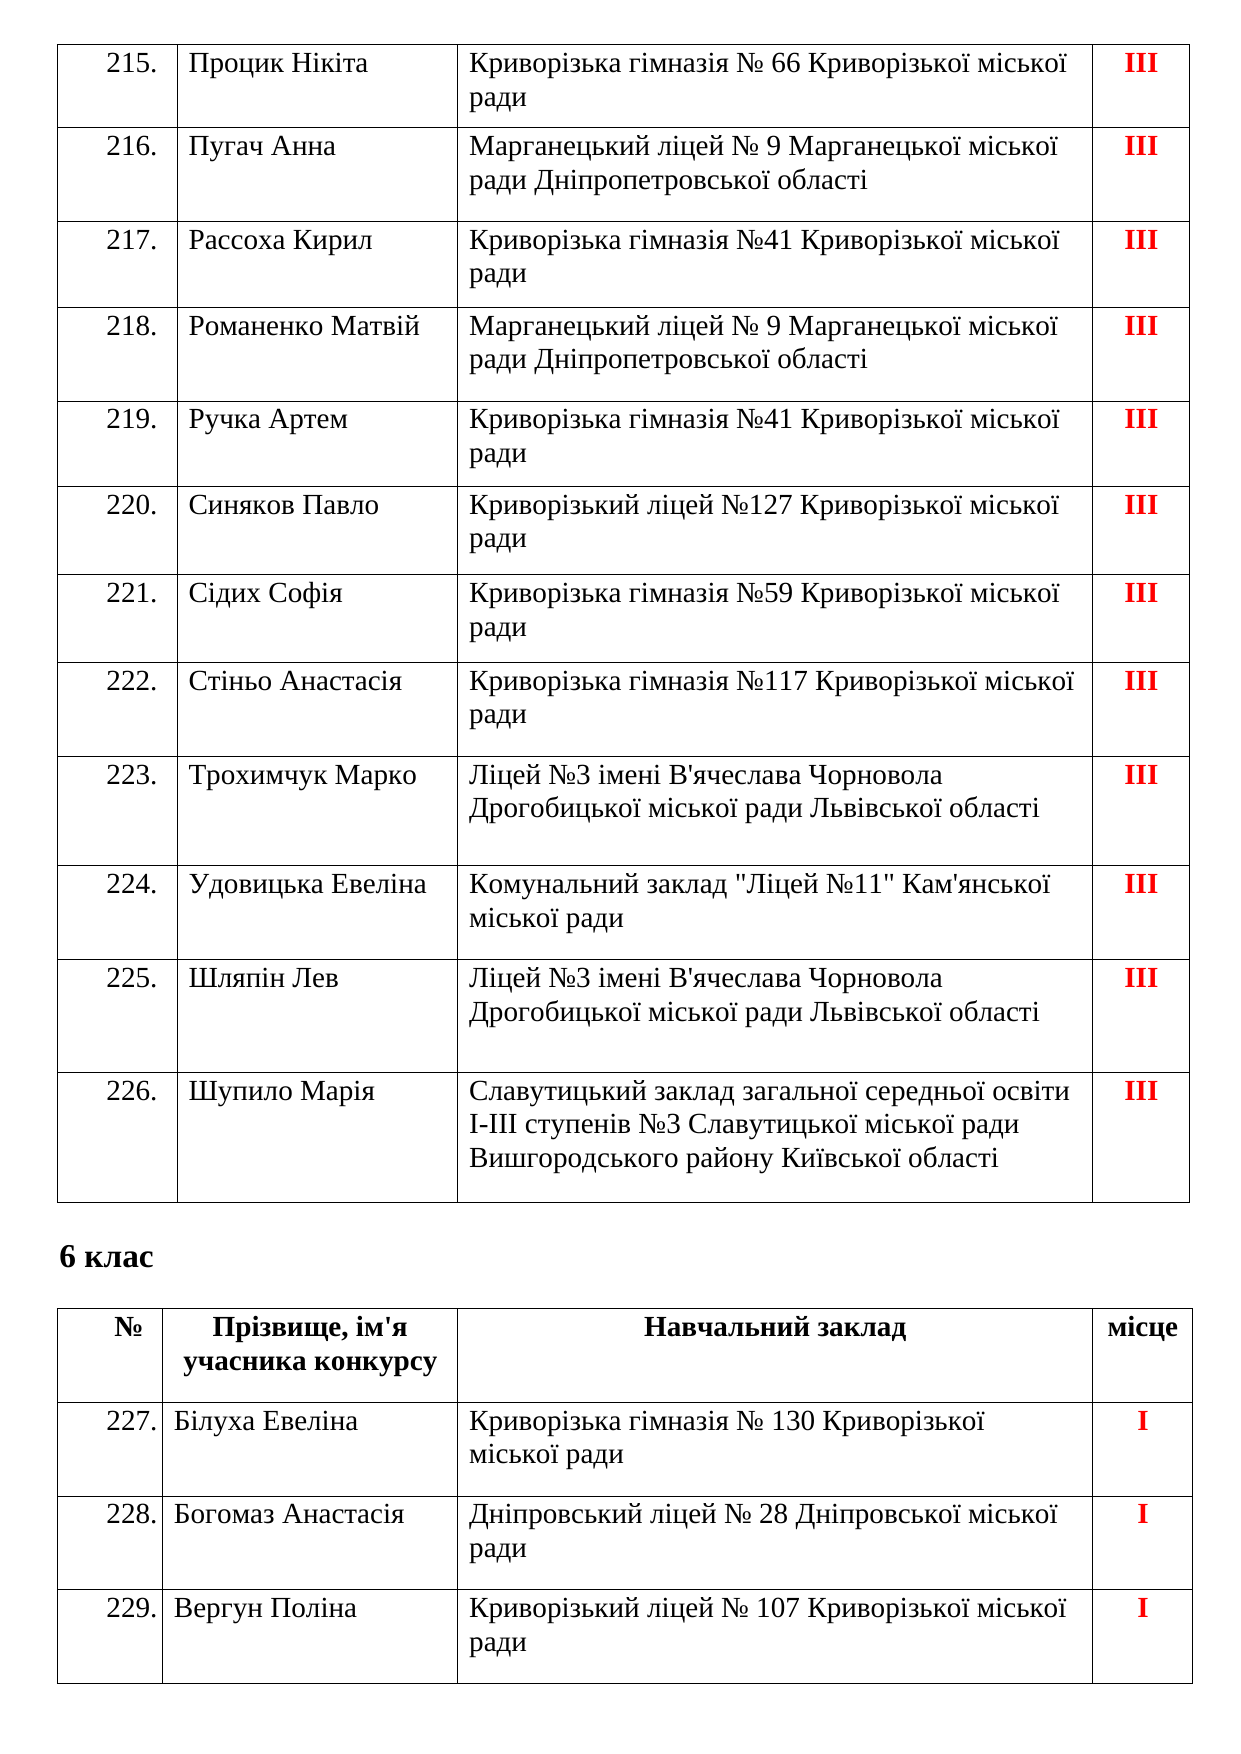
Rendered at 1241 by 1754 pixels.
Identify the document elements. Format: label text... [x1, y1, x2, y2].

table_cell Романенко Матвій [178, 308, 457, 401]
table_cell Шляпін Лев [178, 960, 457, 1072]
table_header Навчальний заклад [458, 1309, 1092, 1402]
table_cell Криворізька гімназія №59 Криворізької міської ради [458, 575, 1092, 662]
table_cell Удовицька Евеліна [178, 866, 457, 959]
table_header Прізвище, ім'я учасника конкурсу [163, 1309, 457, 1402]
table_cell [58, 960, 177, 1072]
table_cell Ліцей №3 імені В'ячеслава Чорновола Дрогобицької міської ради Львівської області [458, 960, 1092, 1072]
table_cell Ліцей №3 імені В'ячеслава Чорновола Дрогобицької міської ради Львівської області [458, 757, 1092, 865]
table_cell Дніпровський ліцей № 28 Дніпровської міської ради [458, 1497, 1092, 1589]
table_cell ІІІ [1093, 1073, 1189, 1202]
table_cell [58, 45, 177, 127]
table_cell [58, 1073, 177, 1202]
table_cell Криворізький ліцей №127 Криворізької міської ради [458, 487, 1092, 574]
table_cell [58, 222, 177, 307]
table_cell [58, 1590, 162, 1683]
table_cell ІІІ [1093, 575, 1189, 662]
table_cell ІІІ [1093, 866, 1189, 959]
table_header № [58, 1309, 162, 1402]
table_cell Криворізька гімназія № 66 Криворізької міської ради [458, 45, 1092, 127]
table_cell ІІІ [1093, 487, 1189, 574]
table_cell Вергун Поліна [163, 1590, 457, 1683]
table_cell ІІІ [1093, 128, 1189, 221]
table_cell Білуха Евеліна [163, 1403, 457, 1496]
table_cell Сідих Софія [178, 575, 457, 662]
table_cell Синяков Павло [178, 487, 457, 574]
table_cell Криворізька гімназія №117 Криворізької міської ради [458, 663, 1092, 756]
table_cell ІІІ [1093, 45, 1189, 127]
table_cell [58, 308, 177, 401]
table_cell Шупило Марія [178, 1073, 457, 1202]
table_cell Рассоха Кирил [178, 222, 457, 307]
table_cell Криворізький ліцей № 107 Криворізької міської ради [458, 1590, 1092, 1683]
table_cell Криворізька гімназія № 130 Криворізької міської ради [458, 1403, 1092, 1496]
table_header місце [1093, 1309, 1192, 1402]
table_cell Марганецький ліцей № 9 Марганецької міської ради Дніпропетровської області [458, 308, 1092, 401]
table_cell [58, 487, 177, 574]
table_cell Богомаз Анастасія [163, 1497, 457, 1589]
table_cell [58, 575, 177, 662]
table_cell Марганецький ліцей № 9 Марганецької міської ради Дніпропетровської області [458, 128, 1092, 221]
table_cell Пугач Анна [178, 128, 457, 221]
table_cell [58, 1497, 162, 1589]
table_cell [58, 128, 177, 221]
table_cell Ручка Артем [178, 402, 457, 486]
table_cell Комунальний заклад "Ліцей №11" Кам'янської міської ради [458, 866, 1092, 959]
table_cell ІІІ [1093, 222, 1189, 307]
table_cell [58, 1403, 162, 1496]
table_cell Стіньо Анастасія [178, 663, 457, 756]
table_cell Криворізька гімназія №41 Криворізької міської ради [458, 222, 1092, 307]
table_cell І [1093, 1497, 1192, 1589]
table_cell І [1093, 1403, 1192, 1496]
table_cell [58, 866, 177, 959]
table_cell [58, 402, 177, 486]
table_cell І [1093, 1590, 1192, 1683]
table_cell Трохимчук Марко [178, 757, 457, 865]
table_cell Криворізька гімназія №41 Криворізької міської ради [458, 402, 1092, 486]
table_cell [58, 757, 177, 865]
table_cell Процик Нікіта [178, 45, 457, 127]
table_cell [58, 663, 177, 756]
text 6 клас [59, 1236, 1152, 1274]
table_cell ІІІ [1093, 960, 1189, 1072]
table_cell Славутицький заклад загальної середньої освіти І-ІІІ ступенів №3 Славутицької міської ради Вишгородського району Київської області [458, 1073, 1092, 1202]
table_cell ІІІ [1093, 402, 1189, 486]
table_cell ІІІ [1093, 308, 1189, 401]
table_cell ІІІ [1093, 663, 1189, 756]
table_cell ІІІ [1093, 757, 1189, 865]
